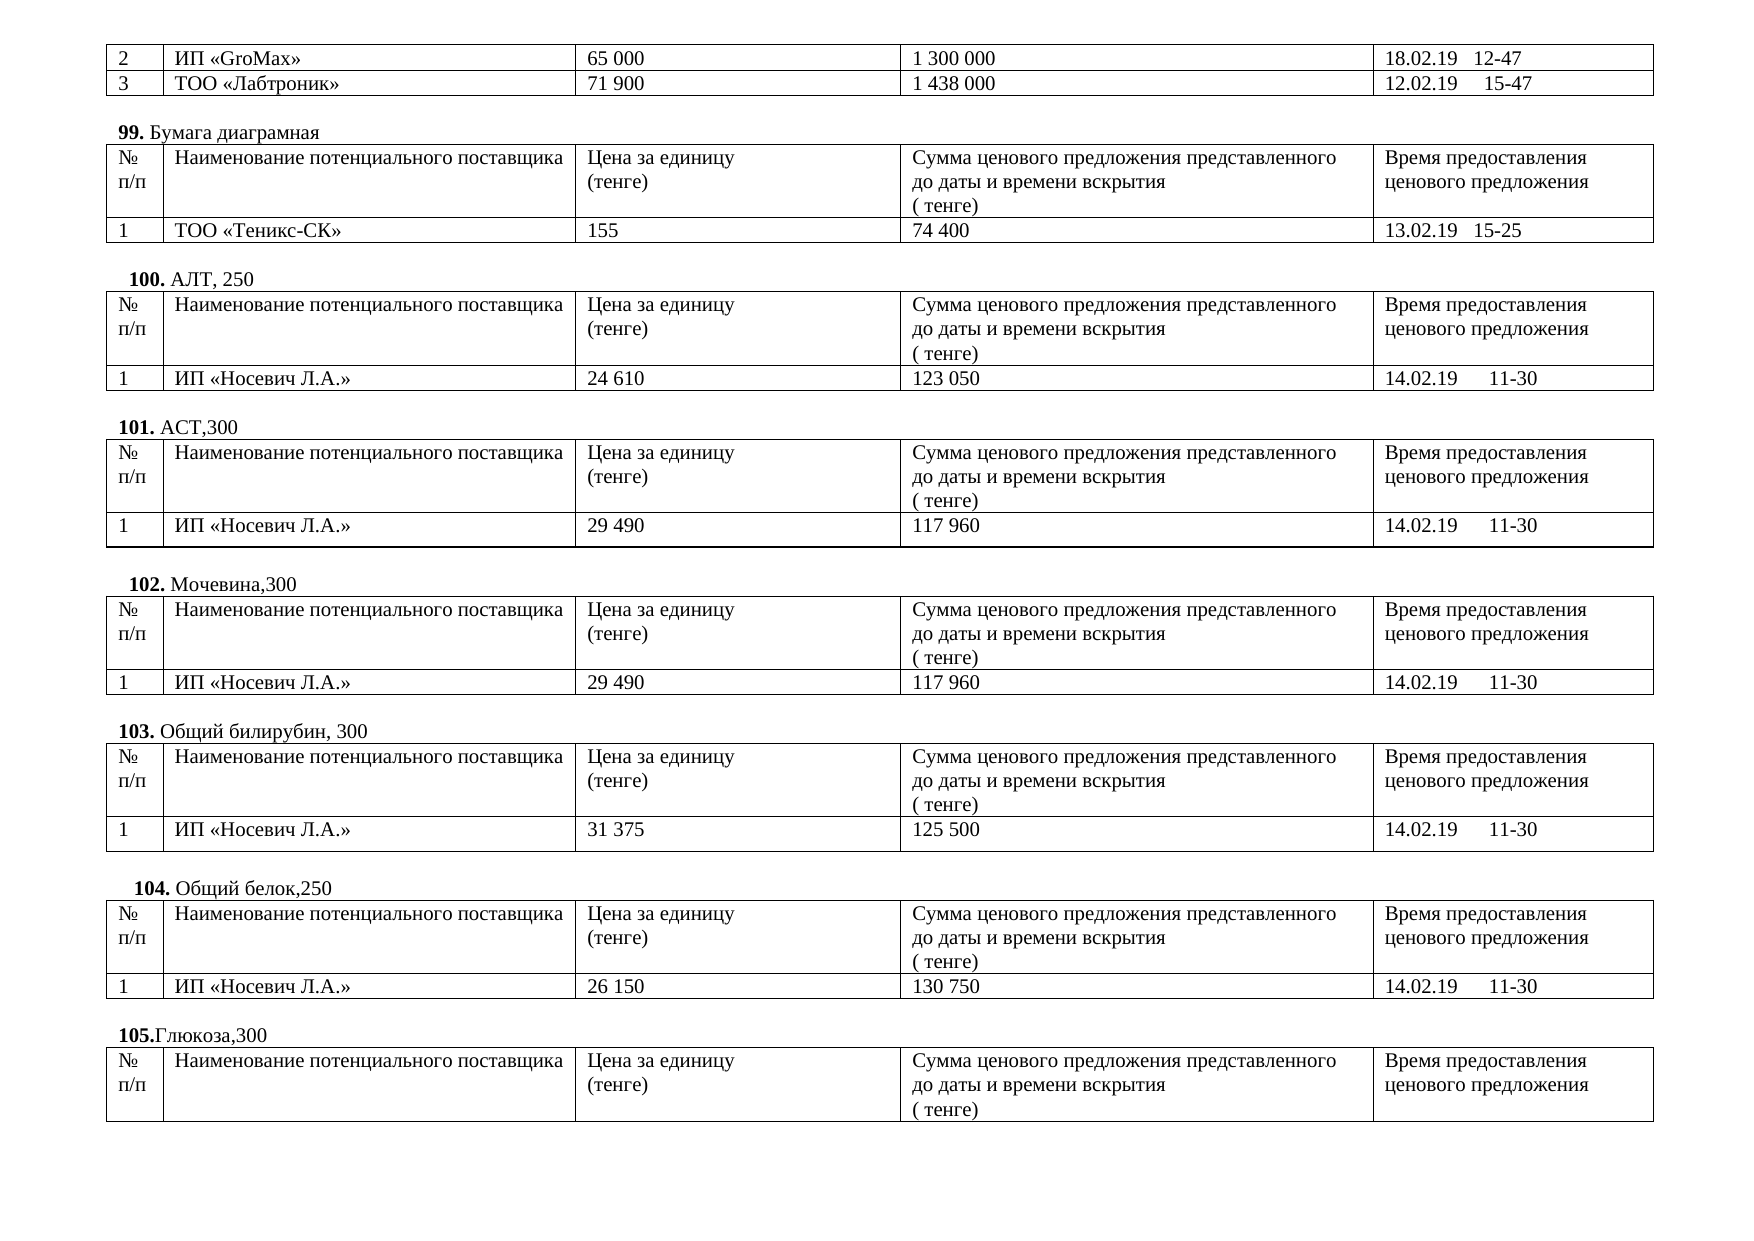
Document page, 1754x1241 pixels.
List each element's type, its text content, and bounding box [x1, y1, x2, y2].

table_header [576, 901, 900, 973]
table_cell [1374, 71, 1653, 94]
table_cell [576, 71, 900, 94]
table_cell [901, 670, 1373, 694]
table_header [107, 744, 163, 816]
text 99. Бумага диаграмная [118, 120, 1636, 144]
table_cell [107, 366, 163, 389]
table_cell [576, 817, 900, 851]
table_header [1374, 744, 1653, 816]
table_cell ТОО «Лабтроник» [164, 71, 575, 94]
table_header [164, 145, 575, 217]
text 100. АЛТ, 250 [118, 267, 1636, 291]
table_cell ИП «GroMax» [164, 45, 575, 69]
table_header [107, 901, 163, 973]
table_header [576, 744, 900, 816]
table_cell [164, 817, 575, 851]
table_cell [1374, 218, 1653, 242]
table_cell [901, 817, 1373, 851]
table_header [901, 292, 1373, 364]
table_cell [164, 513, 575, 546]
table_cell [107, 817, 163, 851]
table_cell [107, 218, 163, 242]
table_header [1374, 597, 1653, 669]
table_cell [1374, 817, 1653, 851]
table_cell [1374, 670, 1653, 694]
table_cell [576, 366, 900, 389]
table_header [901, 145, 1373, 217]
table_cell 65 000 [576, 45, 900, 69]
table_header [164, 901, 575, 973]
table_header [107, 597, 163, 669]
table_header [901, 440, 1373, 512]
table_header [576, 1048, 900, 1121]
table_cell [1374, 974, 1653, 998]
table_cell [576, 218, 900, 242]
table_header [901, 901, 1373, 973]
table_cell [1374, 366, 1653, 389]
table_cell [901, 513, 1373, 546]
table_cell 3 [107, 71, 163, 94]
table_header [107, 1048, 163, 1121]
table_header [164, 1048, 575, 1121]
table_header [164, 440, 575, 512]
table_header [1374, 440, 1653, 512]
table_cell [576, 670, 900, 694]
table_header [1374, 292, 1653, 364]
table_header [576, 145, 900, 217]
text 103. Общий билирубин, 300 [118, 719, 1636, 743]
text 102. Мочевина,300 [118, 571, 1636, 596]
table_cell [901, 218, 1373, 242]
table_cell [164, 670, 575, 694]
text 104. Общий белок,250 [118, 876, 1636, 900]
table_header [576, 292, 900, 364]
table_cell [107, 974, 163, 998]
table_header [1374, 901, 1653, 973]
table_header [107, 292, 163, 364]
text 105.Глюкоза,300 [118, 1023, 1636, 1047]
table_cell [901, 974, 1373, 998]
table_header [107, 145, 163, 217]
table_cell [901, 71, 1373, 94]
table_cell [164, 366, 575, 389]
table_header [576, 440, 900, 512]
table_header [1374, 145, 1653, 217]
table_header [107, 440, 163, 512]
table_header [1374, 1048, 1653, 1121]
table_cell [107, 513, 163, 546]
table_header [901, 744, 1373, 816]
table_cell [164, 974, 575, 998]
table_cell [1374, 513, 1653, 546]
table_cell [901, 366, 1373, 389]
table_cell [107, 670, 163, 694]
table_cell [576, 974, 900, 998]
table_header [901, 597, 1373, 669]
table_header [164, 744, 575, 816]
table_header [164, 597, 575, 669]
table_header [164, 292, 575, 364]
table_cell 18.02.19 12-47 [1374, 45, 1653, 69]
table_cell 1 300 000 [901, 45, 1373, 69]
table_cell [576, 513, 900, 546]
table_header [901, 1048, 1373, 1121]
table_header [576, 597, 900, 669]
table_cell 2 [107, 45, 163, 69]
text 101. АСТ,300 [118, 415, 1636, 439]
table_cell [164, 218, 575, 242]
